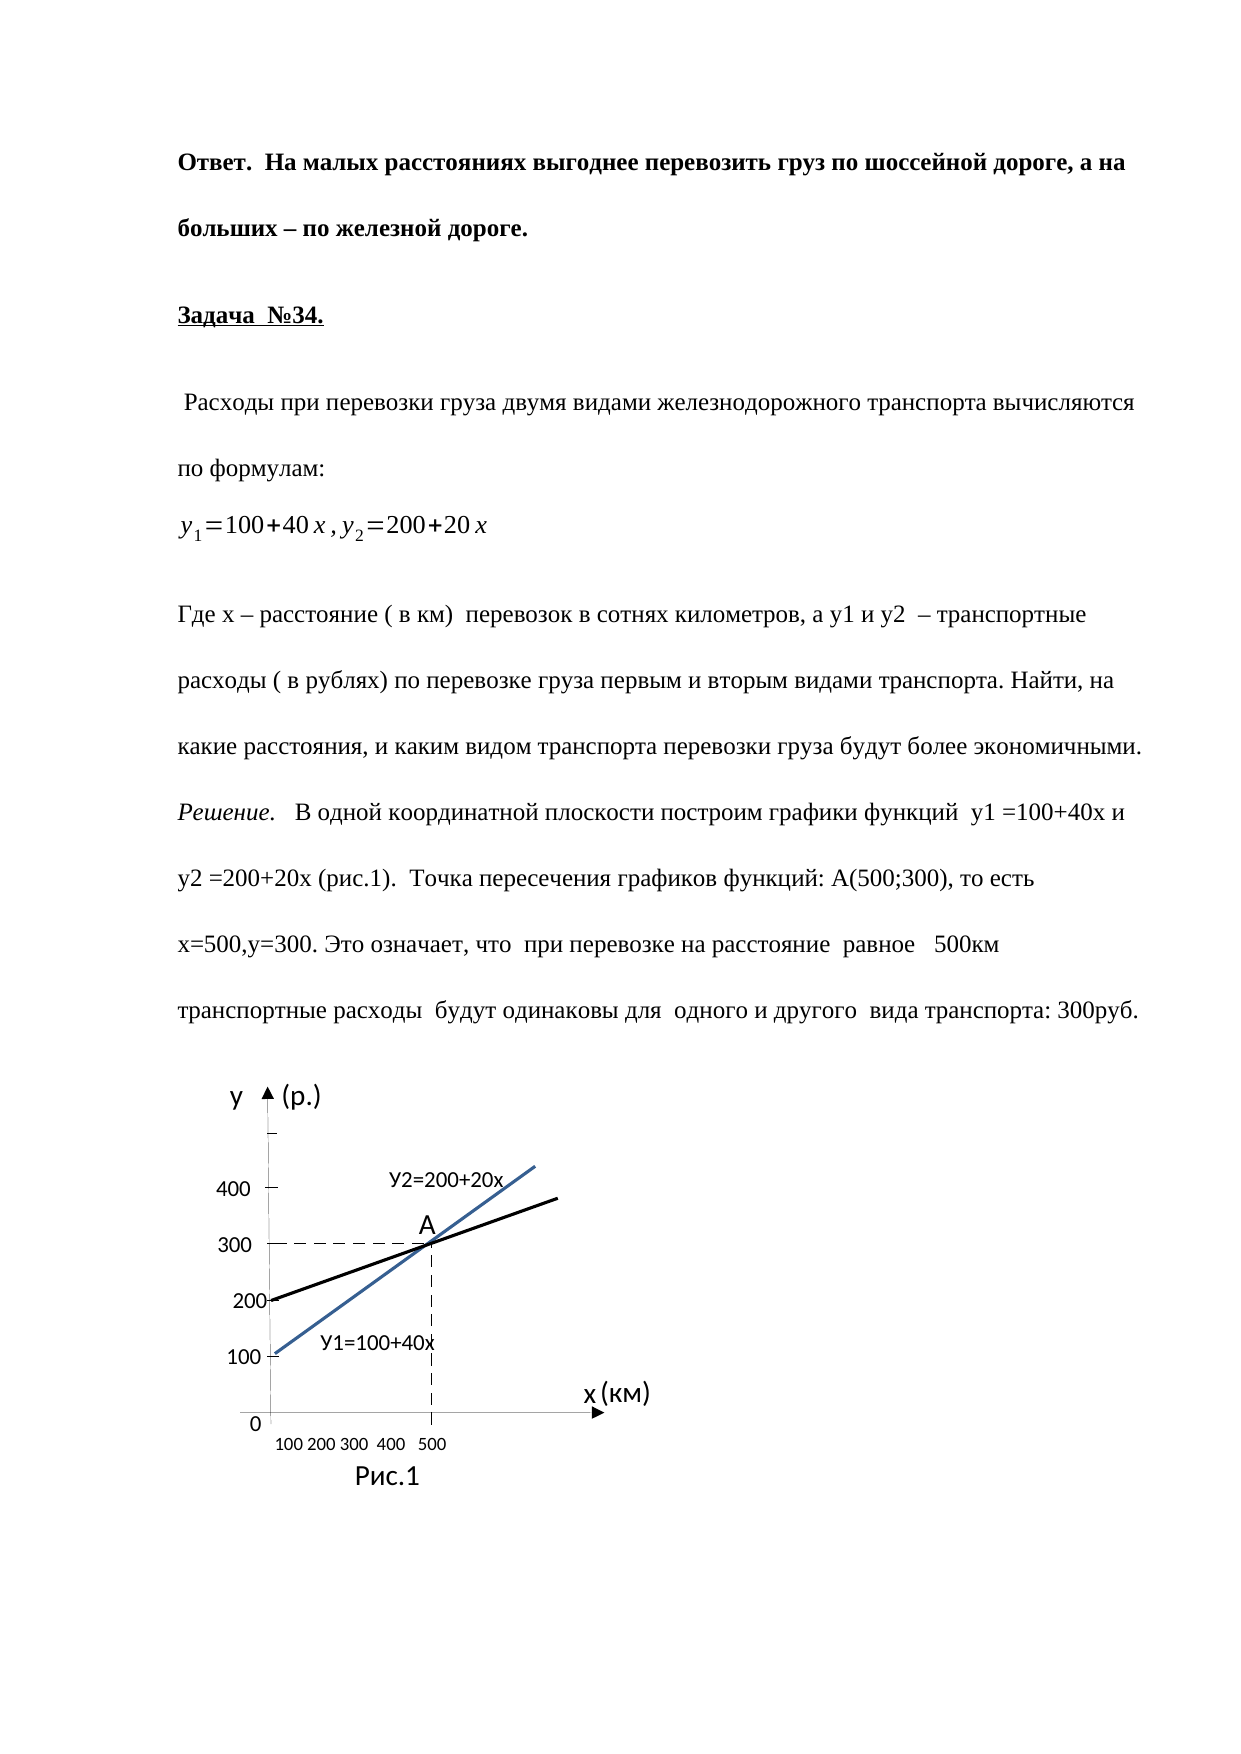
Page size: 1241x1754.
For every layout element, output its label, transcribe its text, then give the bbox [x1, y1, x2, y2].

text Расходы при перевозки груза двумя видами железнодорожного транспорта вычисляются по формулам: [177, 358, 1152, 481]
text Где x – расстояние ( в км) перевозок в сотнях километров, а у1 и у2 – транспортные расходы ( в рублях) по перевозке груза первым и вторым видами транспорта. Найти, на какие расстояния, и каким видом транспорта перевозки груза будут более экономичными. Решение. В одной координатной плоскости построим графики функций у1 =100+40х и у2 =200+20х (рис.1). Точка пересечения графиков функций: А(500;300), то есть х=500,у=300. Это означает, что при перевозке на расстояние равное 500км транспортные расходы будут одинаковы для одного и другого вида транспорта: 300руб. [177, 570, 1152, 1024]
text Ответ. На малых расстояниях выгоднее перевозить груз по шоссейной дороге, а на больших – по железной дороге. [177, 118, 1152, 242]
text Задача №34. [177, 271, 1152, 328]
